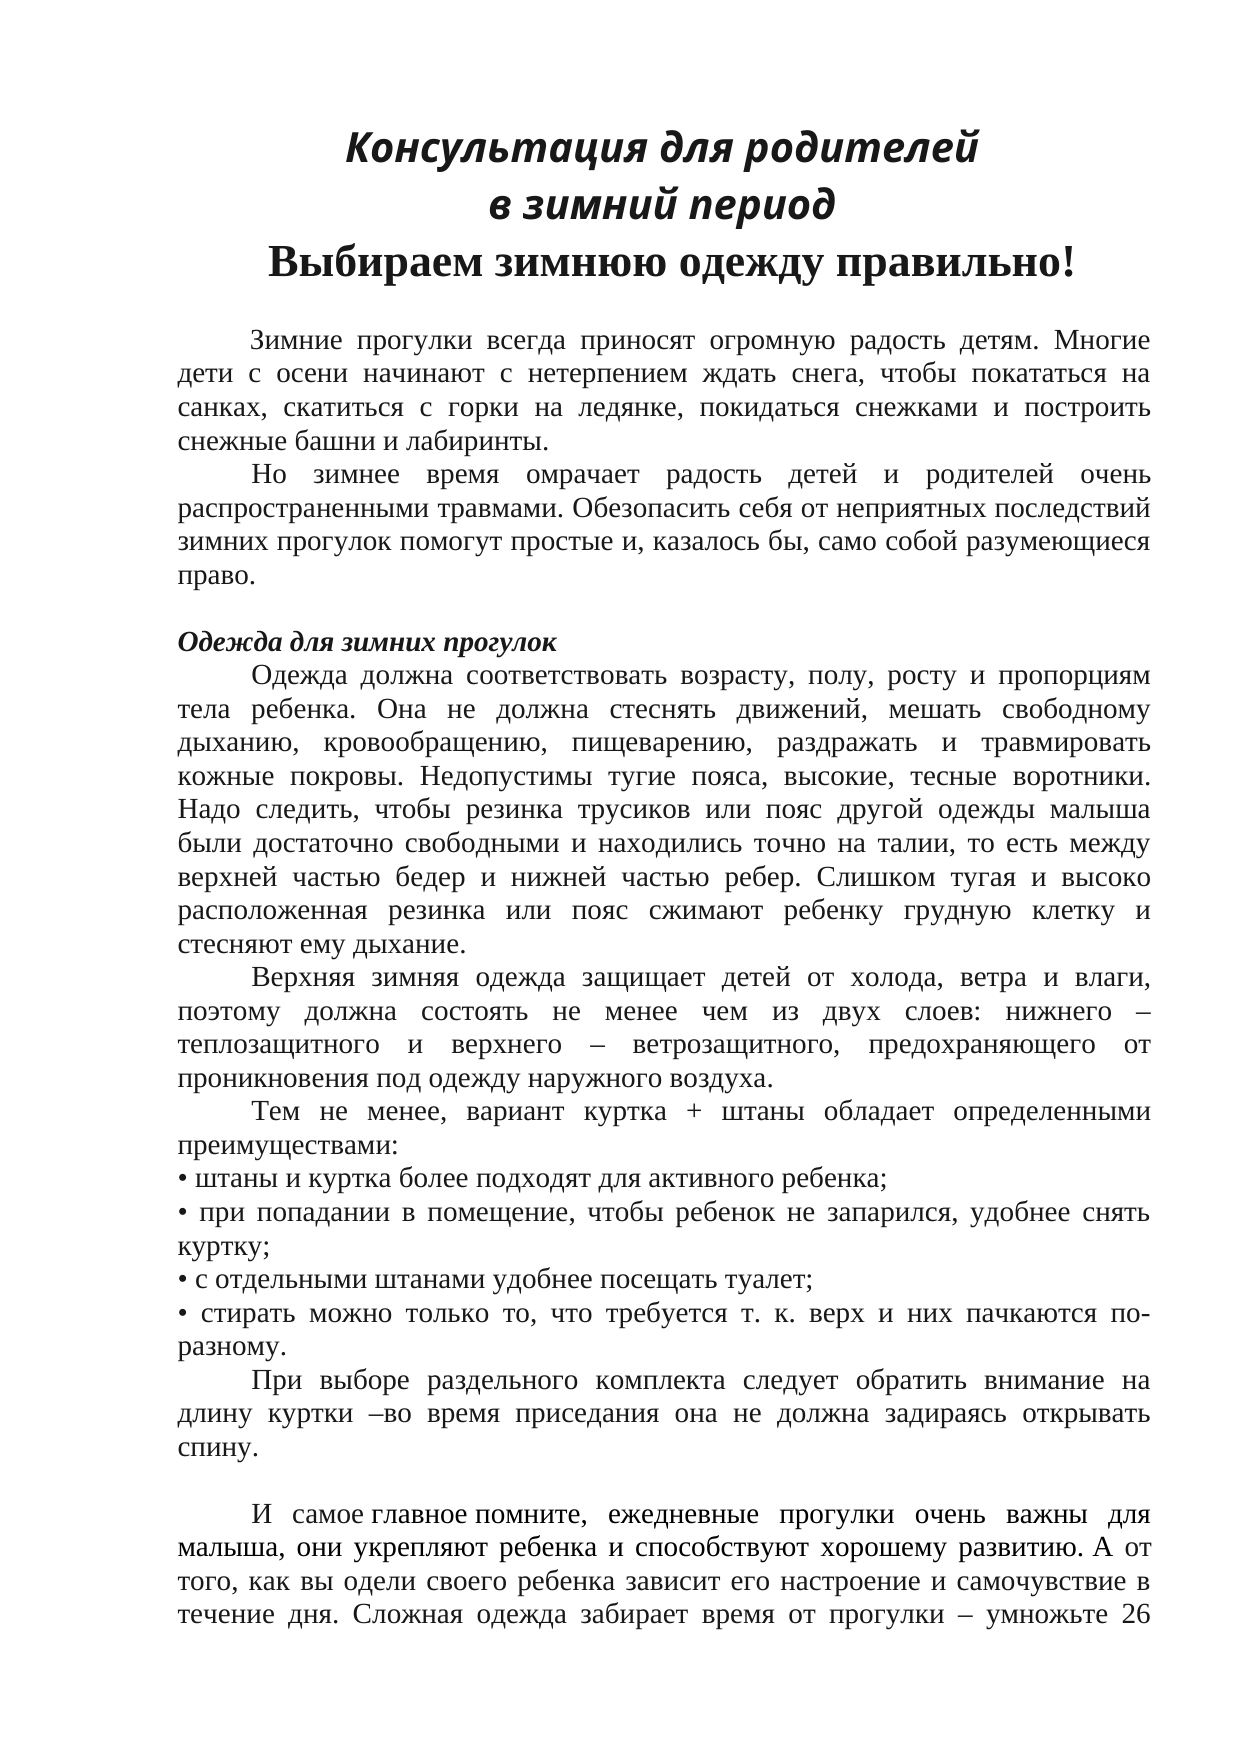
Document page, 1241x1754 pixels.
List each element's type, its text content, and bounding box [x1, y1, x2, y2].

text Одежда для зимних прогулок [177, 624, 1152, 657]
text Консультация для родителей [177, 118, 1152, 175]
text • стирать можно только то, что требуется т. к. верх и них пачкаются по-разному. [177, 1295, 1152, 1362]
text Но зимнее время омрачает радость детей и родителей очень распространенными травмами. Обезопасить себя от неприятных последствий зимних прогулок помогут простые и, казалось бы, само собой разумеющиеся право. [177, 456, 1152, 590]
text Выбираем зимнюю одежду правильно! [177, 232, 1152, 288]
text • при попадании в помещение, чтобы ребенок не запарился, удобнее снять куртку; [177, 1194, 1152, 1261]
text Верхняя зимняя одежда защищает детей от холода, ветра и влаги, поэтому должна состоять не менее чем из двух слоев: нижнего – теплозащитного и верхнего – ветрозащитного, предохраняющего от проникновения под одежду наружного воздуха. [177, 959, 1152, 1093]
text Одежда должна соответствовать возрасту, полу, росту и пропорциям тела ребенка. Она не должна стеснять движений, мешать свободному дыханию, кровообращению, пищеварению, раздражать и травмировать кожные покровы. Недопустимы тугие пояса, высокие, тесные воротники. Надо следить, чтобы резинка трусиков или пояс другой одежды малыша были достаточно свободными и находились точно на талии, то есть между верхней частью бедер и нижней частью ребер. Слишком тугая и высоко расположенная резинка или пояс сжимают ребенку грудную клетку и стесняют ему дыхание. [177, 657, 1152, 959]
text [177, 1496, 1152, 1630]
text При выборе раздельного комплекта следует обратить внимание на длину куртки –во время приседания она не должна задираясь открывать спину. [177, 1362, 1152, 1462]
text Зимние прогулки всегда приносят огромную радость детям. Многие дети с осени начинают с нетерпением ждать снега, чтобы покататься на санках, скатиться с горки на ледянке, покидаться снежками и построить снежные башни и лабиринты. [177, 322, 1152, 456]
text • штаны и куртка более подходят для активного ребенка; [177, 1161, 1152, 1194]
text • с отдельными штанами удобнее посещать туалет; [177, 1261, 1152, 1295]
text в зимний период [177, 175, 1152, 232]
text Тем не менее, вариант куртка + штаны обладает определенными преимуществами: [177, 1093, 1152, 1161]
